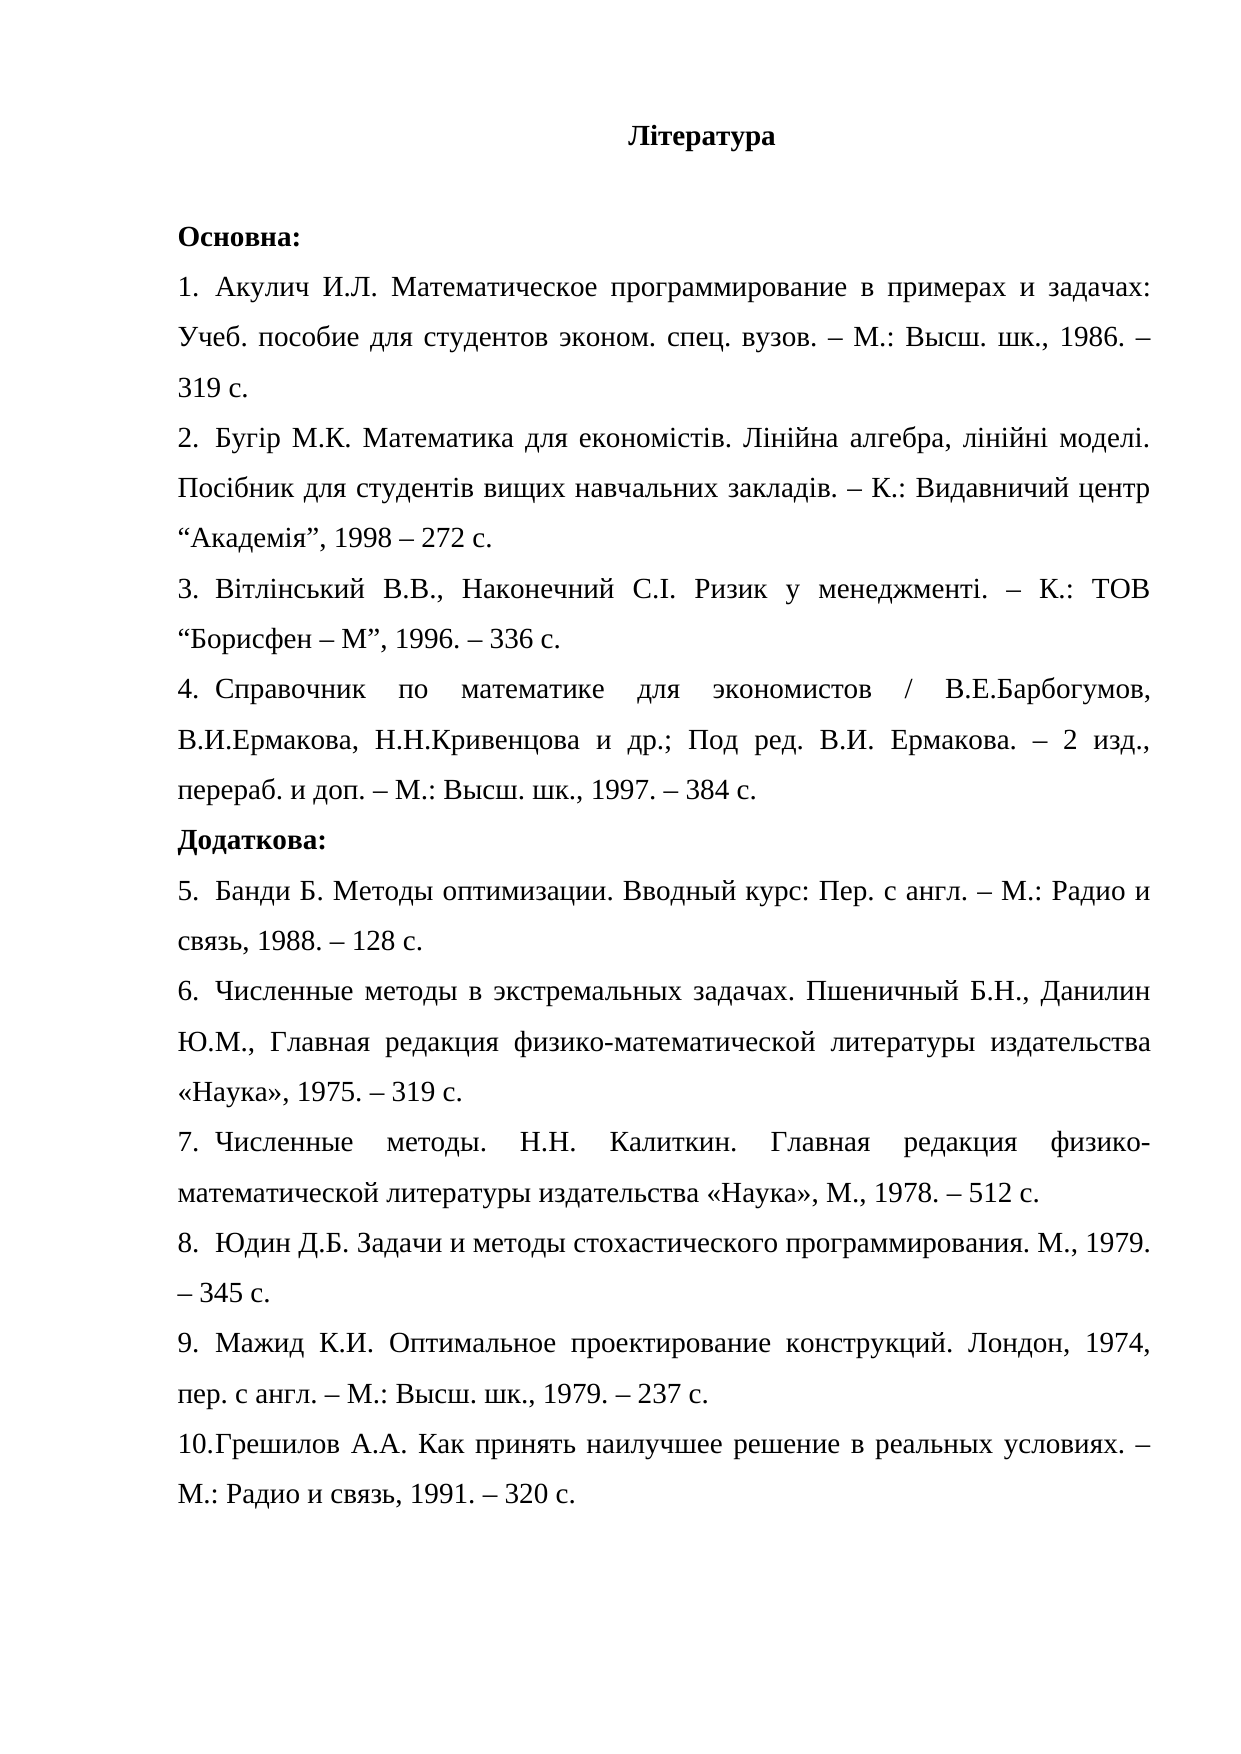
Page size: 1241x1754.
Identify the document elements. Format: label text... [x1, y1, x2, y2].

list Справочник по математике для экономистов / В.Е.Барбогумов, В.И.Ермакова, Н.Н.Кривенцова и др.; Под ред. В.И. Ермакова. – 2 изд., перераб. и доп. – М.: Высш. шк., 1997. – 384 с. [177, 672, 1152, 806]
list Численные методы. Н.Н. Калиткин. Главная редакция физико-математической литературы издательства «Наука», М., 1978. – 512 с. [177, 1124, 1152, 1208]
list Мажид К.И. Оптимальное проектирование конструкций. Лондон, 1974, пер. с англ. – М.: Высш. шк., 1979. – 237 с. [177, 1326, 1152, 1409]
list Грешилов А.А. Как принять наилучшее решение в реальных условиях. – М.: Радио и связь, 1991. – 320 с. [177, 1426, 1152, 1510]
subtitle Основна: [177, 219, 1152, 252]
list Вітлінський В.В., Наконечний С.І. Ризик у менеджменті. – К.: ТОВ “Борисфен – М”, 1996. – 336 с. [177, 571, 1152, 655]
text Додаткова: [177, 822, 1152, 856]
list Банди Б. Методы оптимизации. Вводный курс: Пер. с англ. – М.: Радио и связь, 1988. – 128 с. [177, 873, 1152, 957]
list Бугір М.К. Математика для економістів. Лінійна алгебра, лінійні моделі. Посібник для студентів вищих навчальних закладів. – К.: Видавничий центр “Академія”, 1998 – 272 с. [177, 420, 1152, 554]
text Література [177, 118, 1152, 152]
list Численные методы в экстремальных задачах. Пшеничный Б.Н., Данилин Ю.М., Главная редакция физико-математической литературы издательства «Наука», 1975. – 319 с. [177, 973, 1152, 1108]
list Акулич И.Л. Математическое программирование в примерах и задачах: Учеб. пособие для студентов эконом. спец. вузов. – М.: Высш. шк., 1986. – 319 с. [177, 269, 1152, 403]
list Юдин Д.Б. Задачи и методы стохастического программирования. М., 1979. – 345 с. [177, 1225, 1152, 1309]
